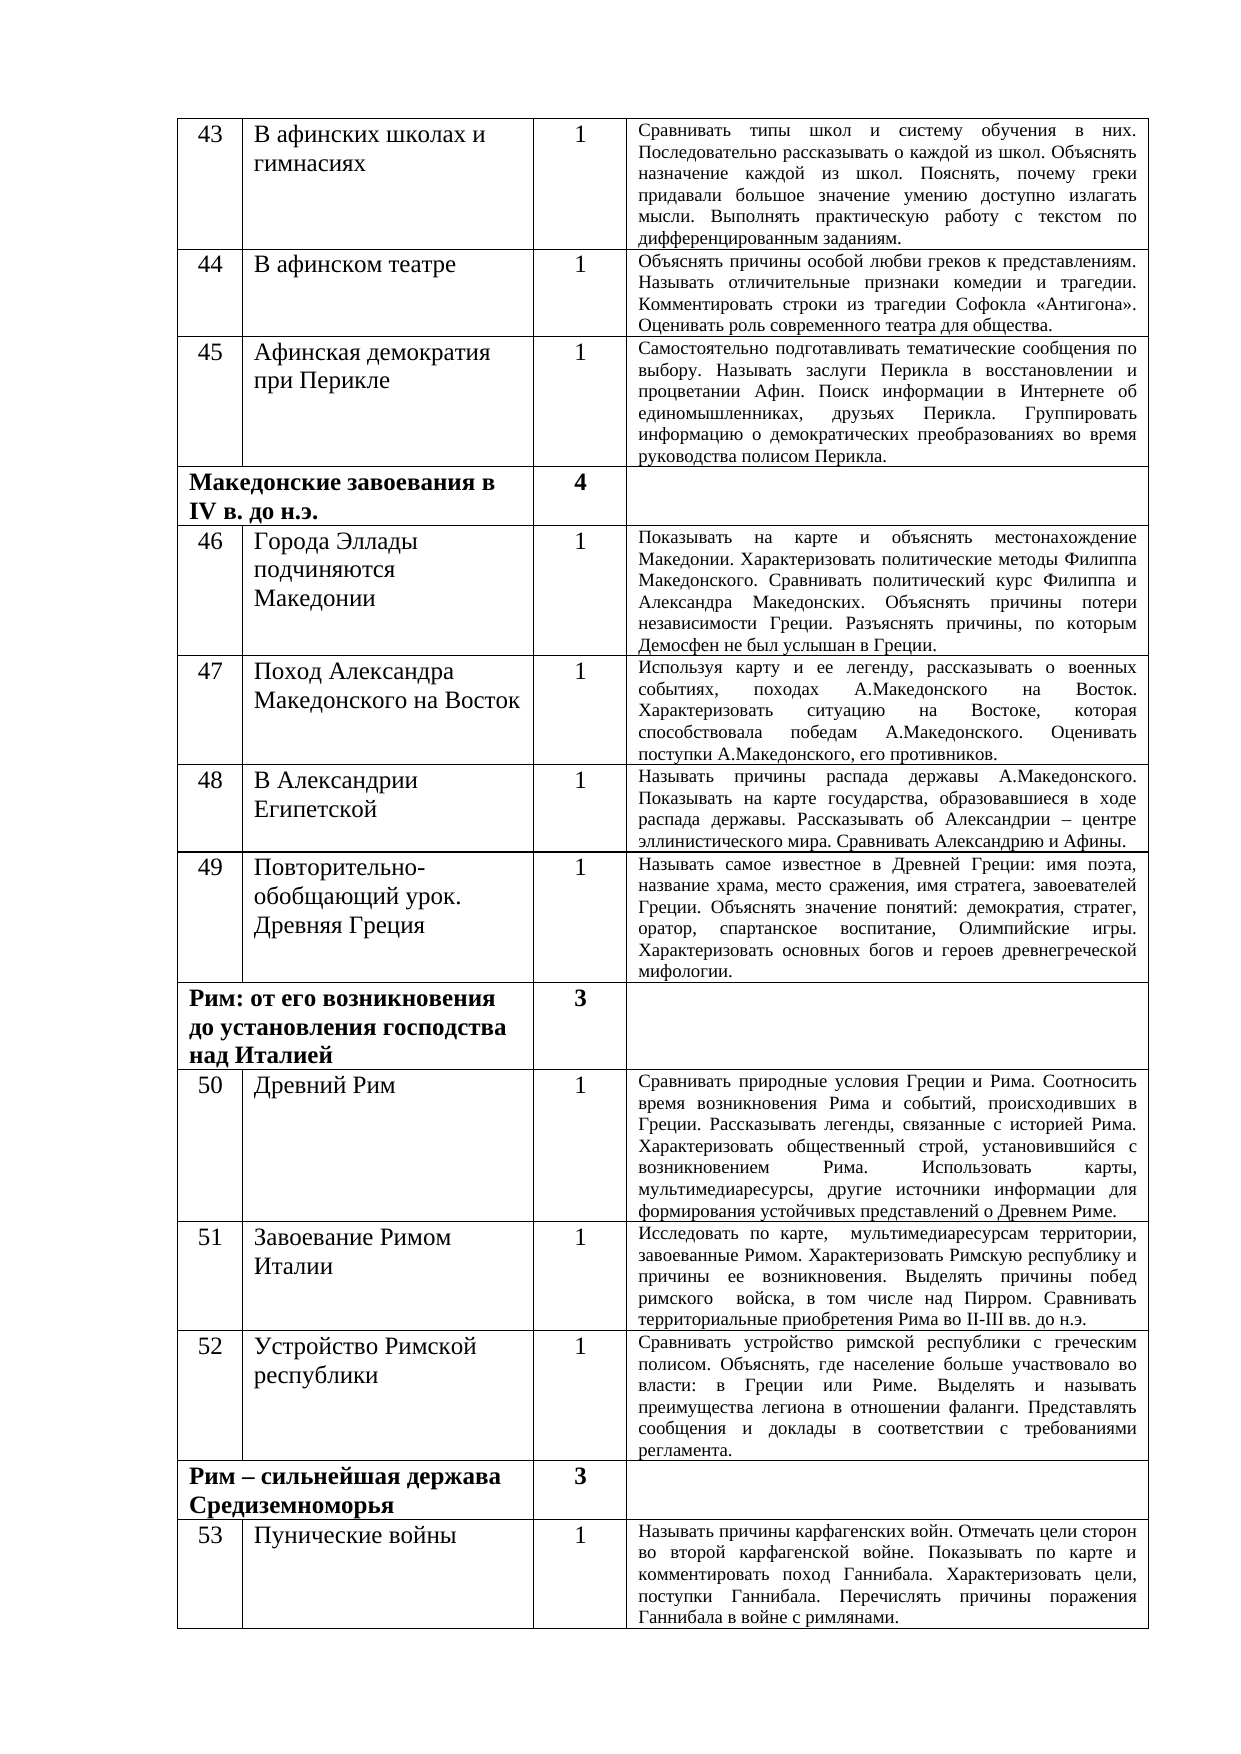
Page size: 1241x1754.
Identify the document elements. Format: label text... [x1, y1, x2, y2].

table_cell Рим: от его возникновения до установления господства над Италией [178, 983, 533, 1069]
table_cell 45 [178, 337, 242, 466]
table_cell Повторительно-обобщающий урок. Древняя Греция [243, 853, 533, 982]
table_cell Используя карту и ее легенду, рассказывать о военных событиях, походах А.Македонского на Восток. Характеризовать ситуацию на Востоке, которая способствовала победам А.Македонского. Оценивать поступки А.Македонского, его противников. [627, 656, 1148, 764]
table_cell Пунические войны [243, 1520, 533, 1628]
table_cell Афинская демократия при Перикле [243, 337, 533, 466]
table_cell Завоевание Римом Италии [243, 1222, 533, 1330]
table_cell 4 [534, 467, 626, 525]
table_cell 52 [178, 1331, 242, 1460]
table_cell Исследовать по карте, мультимедиаресурсам территории, завоеванные Римом. Характеризовать Римскую республику и причины ее возникновения. Выделять причины побед римского войска, в том числе над Пирром. Сравнивать территориальные приобретения Рима во II-III вв. до н.э. [627, 1222, 1148, 1330]
table_cell 1 [534, 765, 626, 851]
table_cell 43 [178, 119, 242, 248]
table_cell Объяснять причины особой любви греков к представлениям. Называть отличительные признаки комедии и трагедии. Комментировать строки из трагедии Софокла «Антигона». Оценивать роль современного театра для общества. [627, 250, 1148, 336]
table_cell Показывать на карте и объяснять местонахождение Македонии. Характеризовать политические методы Филиппа Македонского. Сравнивать политический курс Филиппа и Александра Македонских. Объяснять причины потери независимости Греции. Разъяснять причины, по которым Демосфен не был услышан в Греции. [627, 526, 1148, 655]
table_cell Называть самое известное в Древней Греции: имя поэта, название храма, место сражения, имя стратега, завоевателей Греции. Объяснять значение понятий: демократия, стратег, оратор, спартанское воспитание, Олимпийские игры. Характеризовать основных богов и героев древнегреческой мифологии. [627, 853, 1148, 982]
table_cell [627, 467, 1148, 525]
table_cell 50 [178, 1070, 242, 1221]
table_cell В Александрии Египетской [243, 765, 533, 851]
table_cell Самостоятельно подготавливать тематические сообщения по выбору. Называть заслуги Перикла в восстановлении и процветании Афин. Поиск информации в Интернете об единомышленниках, друзьях Перикла. Группировать информацию о демократических преобразованиях во время руководства полисом Перикла. [627, 337, 1148, 466]
table_cell 1 [534, 656, 626, 764]
table_cell Македонские завоевания в IV в. до н.э. [178, 467, 533, 525]
table_cell В афинском театре [243, 250, 533, 336]
table_cell 1 [534, 119, 626, 248]
table_cell 3 [534, 983, 626, 1069]
table_cell Сравнивать природные условия Греции и Рима. Соотносить время возникновения Рима и событий, происходивших в Греции. Рассказывать легенды, связанные с историей Рима. Характеризовать общественный строй, установившийся с возникновением Рима. Использовать карты, мультимедиаресурсы, другие источники информации для формирования устойчивых представлений о Древнем Риме. [627, 1070, 1148, 1221]
table_cell Поход Александра Македонского на Восток [243, 656, 533, 764]
table_cell 1 [534, 853, 626, 982]
table_cell 1 [534, 250, 626, 336]
table_cell 1 [534, 1331, 626, 1460]
table_cell Сравнивать устройство римской республики с греческим полисом. Объяснять, где население больше участвовало во власти: в Греции или Риме. Выделять и называть преимущества легиона в отношении фаланги. Представлять сообщения и доклады в соответствии с требованиями регламента. [627, 1331, 1148, 1460]
table_cell 48 [178, 765, 242, 851]
table_cell 49 [178, 853, 242, 982]
table_cell В афинских школах и гимнасиях [243, 119, 533, 248]
table_cell 1 [534, 1222, 626, 1330]
table_cell Называть причины карфагенских войн. Отмечать цели сторон во второй карфагенской войне. Показывать по карте и комментировать поход Ганнибала. Характеризовать цели, поступки Ганнибала. Перечислять причины поражения Ганнибала в войне с римлянами. [627, 1520, 1148, 1628]
table_cell Сравнивать типы школ и систему обучения в них. Последовательно рассказывать о каждой из школ. Объяснять назначение каждой из школ. Пояснять, почему греки придавали большое значение умению доступно излагать мысли. Выполнять практическую работу с текстом по дифференцированным заданиям. [627, 119, 1148, 248]
table_cell 47 [178, 656, 242, 764]
table_cell Древний Рим [243, 1070, 533, 1221]
table_cell 1 [534, 337, 626, 466]
table_cell 46 [178, 526, 242, 655]
table_cell 44 [178, 250, 242, 336]
table_cell [627, 1461, 1148, 1519]
table_cell 1 [534, 1520, 626, 1628]
table_cell Устройство Римской республики [243, 1331, 533, 1460]
table_cell 1 [534, 526, 626, 655]
table_cell 53 [178, 1520, 242, 1628]
table_cell 1 [534, 1070, 626, 1221]
table_cell Города Эллады подчиняются Македонии [243, 526, 533, 655]
table_cell Называть причины распада державы А.Македонского. Показывать на карте государства, образовавшиеся в ходе распада державы. Рассказывать об Александрии – центре эллинистического мира. Сравнивать Александрию и Афины. [627, 765, 1148, 851]
table_cell 3 [534, 1461, 626, 1519]
table_cell 51 [178, 1222, 242, 1330]
table_cell [627, 983, 1148, 1069]
table_cell Рим – сильнейшая держава Средиземноморья [178, 1461, 533, 1519]
